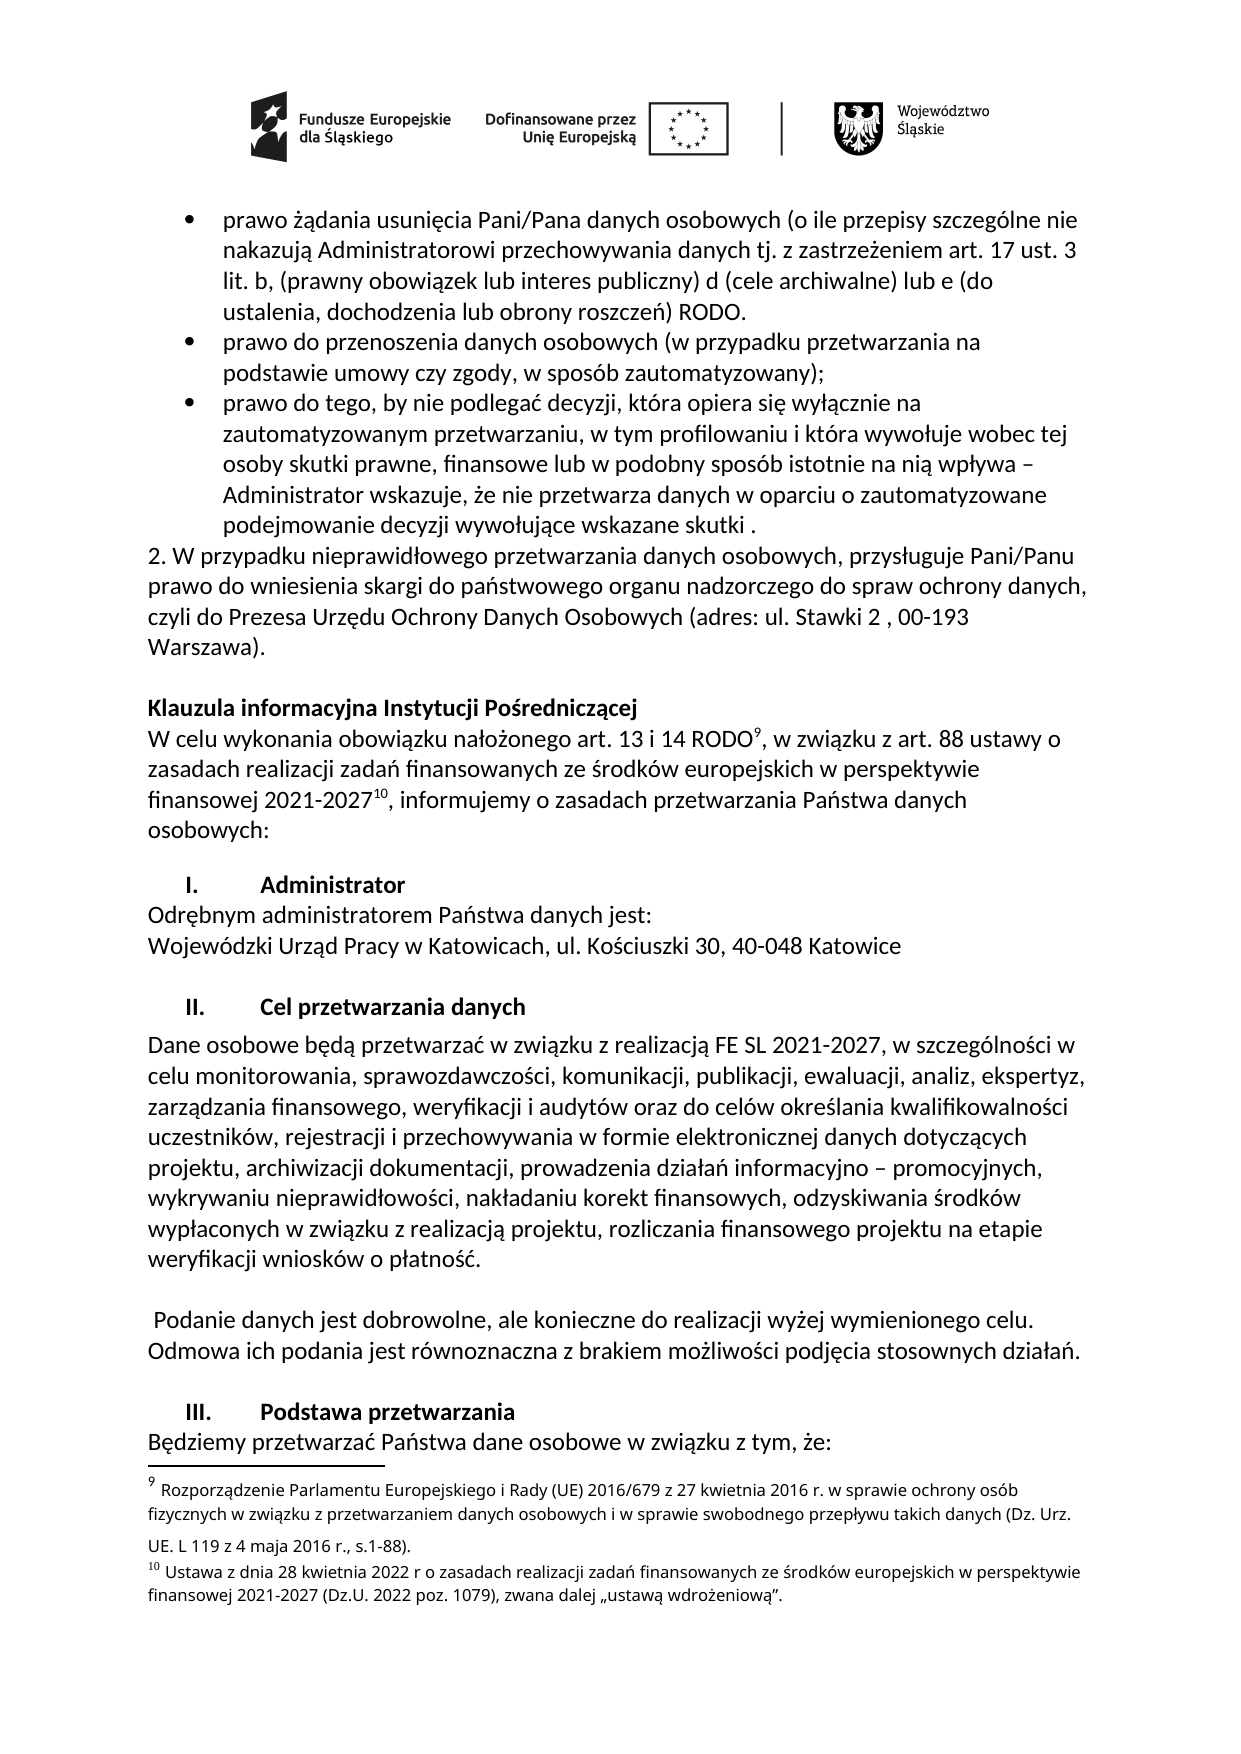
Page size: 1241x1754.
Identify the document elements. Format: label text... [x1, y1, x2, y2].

list prawo żądania usunięcia Pani/Pana danych osobowych (o ile przepisy szczególne nie nakazują Administratorowi przechowywania danych tj. z zastrzeżeniem art. 17 ust. 3 lit. b, (prawny obowiązek lub interes publiczny) d (cele archiwalne) lub e (do ustalenia, dochodzenia lub obrony roszczeń) RODO. [185, 204, 1093, 326]
list Administrator [185, 869, 1093, 899]
list Cel przetwarzania danych [185, 991, 1093, 1022]
text Klauzula informacyjna Instytucji Pośredniczącej [148, 692, 1093, 723]
text Dane osobowe będą przetwarzać w związku z realizacją FE SL 2021-2027, w szczególności w celu monitorowania, sprawozdawczości, komunikacji, publikacji, ewaluacji, analiz, ekspertyz, zarządzania finansowego, weryfikacji i audytów oraz do celów określania kwalifikowalności uczestników, rejestracji i przechowywania w formie elektronicznej danych dotyczących projektu, archiwizacji dokumentacji, prowadzenia działań informacyjno – promocyjnych, wykrywaniu nieprawidłowości, nakładaniu korekt finansowych, odzyskiwania środków wypłaconych w związku z realizacją projektu, rozliczania finansowego projektu na etapie weryfikacji wniosków o płatność. [148, 1029, 1093, 1274]
list prawo do tego, by nie podlegać decyzji, która opiera się wyłącznie na zautomatyzowanym przetwarzaniu, w tym profilowaniu i która wywołuje wobec tej osoby skutki prawne, finansowe lub w podobny sposób istotnie na nią wpływa – Administrator wskazuje, że nie przetwarza danych w oparciu o zautomatyzowane podejmowanie decyzji wywołujące wskazane skutki . [185, 387, 1093, 540]
list Podstawa przetwarzania [185, 1396, 1093, 1426]
text Będziemy przetwarzać Państwa dane osobowe w związku z tym, że: [148, 1426, 1093, 1457]
text Odrębnym administratorem Państwa danych jest: [148, 899, 1093, 930]
text Wojewódzki Urząd Pracy w Katowicach, ul. Kościuszki 30, 40-048 Katowice [148, 930, 1093, 961]
picture [233, 73, 1007, 180]
list prawo do przenoszenia danych osobowych (w przypadku przetwarzania na podstawie umowy czy zgody, w sposób zautomatyzowany); [185, 326, 1093, 387]
text Podanie danych jest dobrowolne, ale konieczne do realizacji wyżej wymienionego celu. Odmowa ich podania jest równoznaczna z brakiem możliwości podjęcia stosownych działań. [148, 1304, 1093, 1365]
text 2. W przypadku nieprawidłowego przetwarzania danych osobowych, przysługuje Pani/Panu prawo do wniesienia skargi do państwowego organu nadzorczego do spraw ochrony danych, czyli do Prezesa Urzędu Ochrony Danych Osobowych (adres: ul. Stawki 2 , 00-193 Warszawa). [148, 540, 1093, 662]
text W celu wykonania obowiązku nałożonego art. 13 i 14 RODO, w związku z art. 88 ustawy o zasadach realizacji zadań finansowanych ze środków europejskich w perspektywie finansowej 2021-2027, informujemy o zasadach przetwarzania Państwa danych osobowych: [148, 723, 1093, 845]
